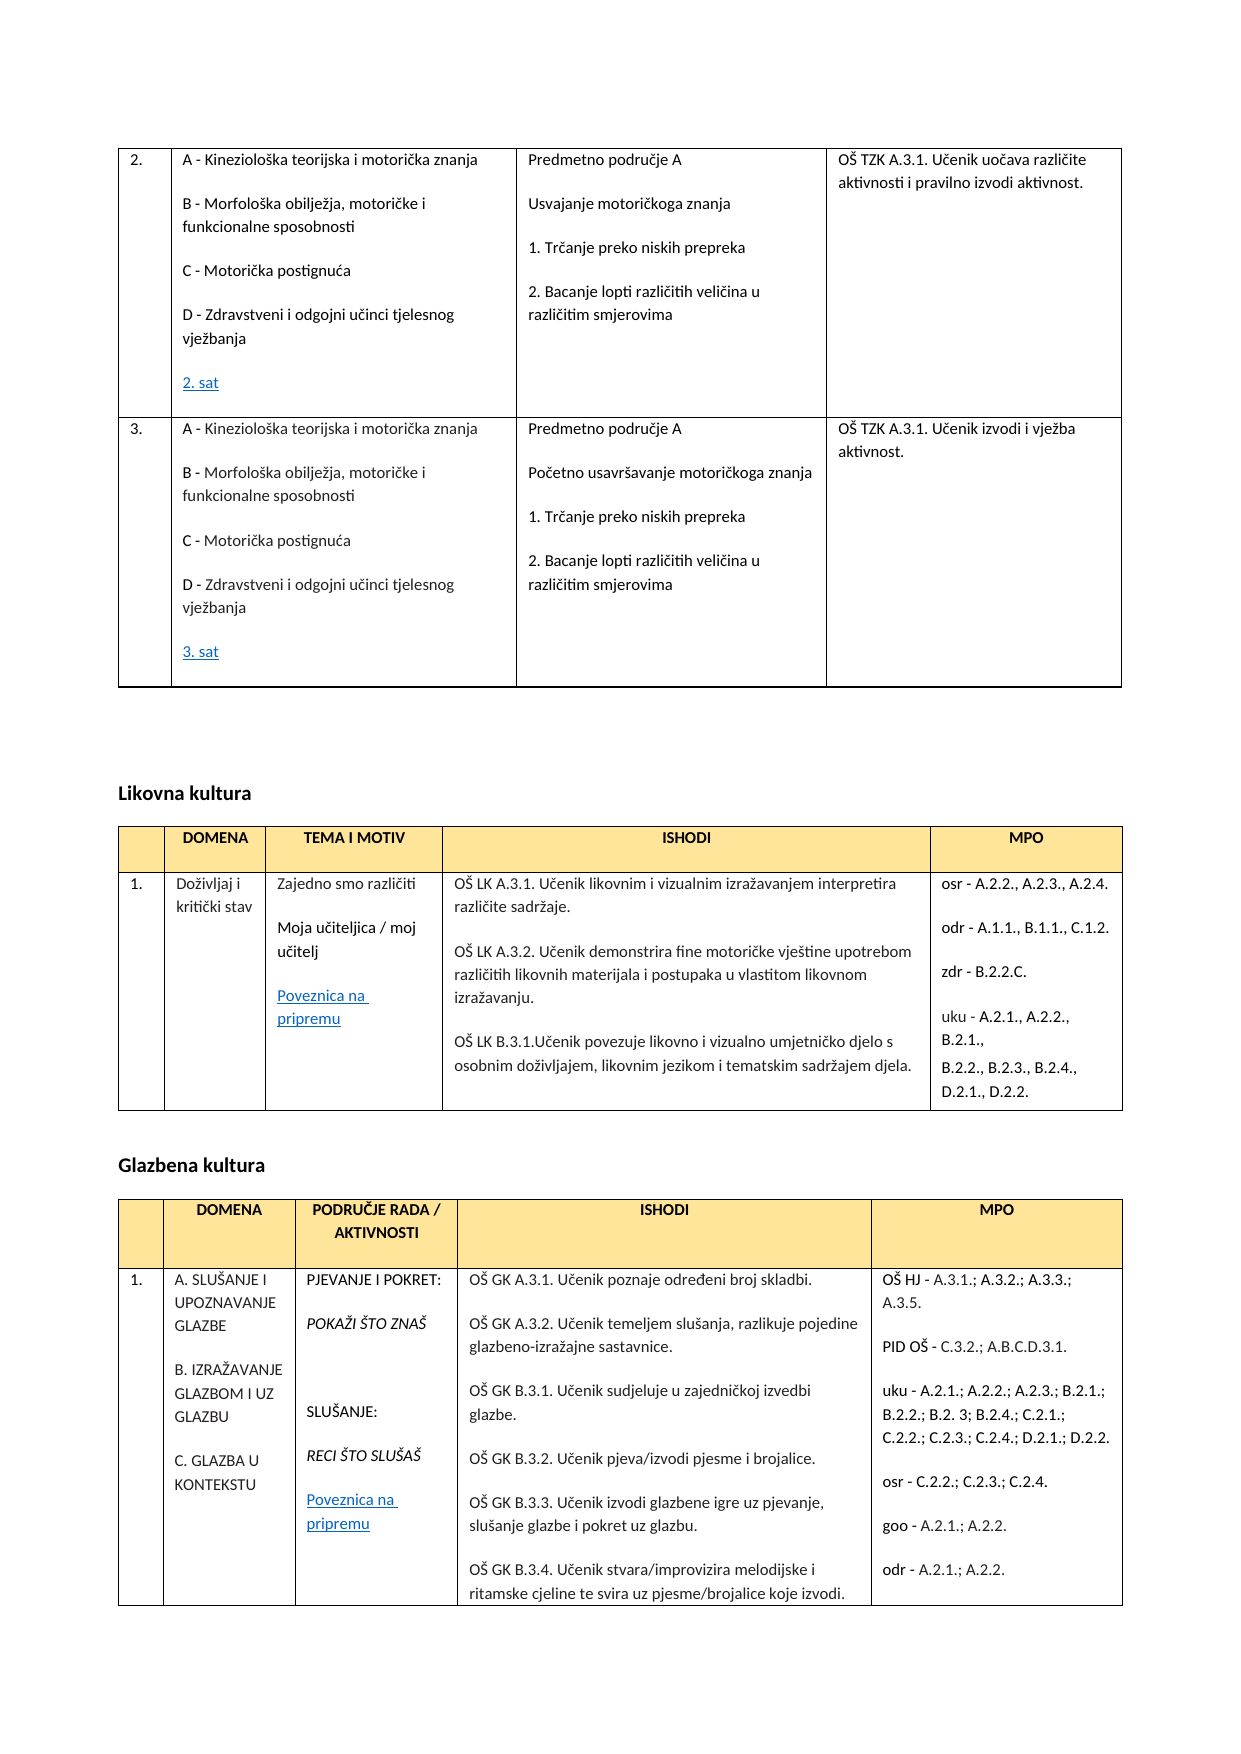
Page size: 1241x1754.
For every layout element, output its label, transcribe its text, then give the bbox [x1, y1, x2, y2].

table_header [119, 1200, 163, 1268]
table_header ISHODI [458, 1200, 871, 1268]
text Glazbena kultura [118, 1152, 1122, 1178]
text Likovna kultura [118, 780, 1122, 805]
table_cell osr - A.2.2., A.2.3., A.2.4. odr - A.1.1., B.1.1., C.1.2. zdr - B.2.2.C. uku - A.2.1., A.2.2., B.2.1., B.2.2., B.2.3., B.2.4., D.2.1., D.2.2. [931, 873, 1122, 1110]
table_cell OŠ TZK A.3.1. Učenik izvodi i vježba aktivnost. [827, 418, 1121, 686]
table_cell 1. [119, 873, 164, 1110]
table_cell Predmetno područje A Usvajanje motoričkoga znanja 1. Trčanje preko niskih prepreka 2. Bacanje lopti različitih veličina u različitim smjerovima [517, 149, 826, 417]
table_cell 1. [119, 1269, 163, 1605]
table_cell OŠ LK A.3.1. Učenik likovnim i vizualnim izražavanjem interpretira različite sadržaje. OŠ LK A.3.2. Učenik demonstrira fine motoričke vještine upotrebom različitih likovnih materijala i postupaka u vlastitom likovnom izražavanju. OŠ LK B.3.1.Učenik povezuje likovno i vizualno umjetničko djelo s osobnim doživljajem, likovnim jezikom i tematskim sadržajem djela. [443, 873, 930, 1110]
table_header MPO [931, 827, 1122, 872]
table_header [119, 827, 164, 872]
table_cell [296, 1269, 457, 1605]
table_header DOMENA [164, 1200, 295, 1268]
table_cell 2. [119, 149, 171, 417]
table_cell 3. [119, 418, 171, 686]
table_header ISHODI [443, 827, 930, 872]
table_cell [872, 1269, 1122, 1605]
table_cell A - Kineziološka teorijska i motorička znanja B - Morfološka obilježja, motoričke i funkcionalne sposobnosti C - Motorička postignuća D - Zdravstveni i odgojni učinci tjelesnog vježbanja 3. sat [172, 418, 516, 686]
table_header DOMENA [165, 827, 265, 872]
table_cell Predmetno područje A Početno usavršavanje motoričkoga znanja 1. Trčanje preko niskih prepreka 2. Bacanje lopti različitih veličina u različitim smjerovima [517, 418, 826, 686]
table_header PODRUČJE RADA / AKTIVNOSTI [296, 1200, 457, 1268]
table_cell A - Kineziološka teorijska i motorička znanja B - Morfološka obilježja, motoričke i funkcionalne sposobnosti C - Motorička postignuća D - Zdravstveni i odgojni učinci tjelesnog vježbanja 2. sat [172, 149, 516, 417]
table_cell Zajedno smo različiti Moja učiteljica / moj učitelj Poveznica na pripremu [266, 873, 442, 1110]
table_cell Doživljaj i kritički stav [165, 873, 265, 1110]
table_header TEMA I MOTIV [266, 827, 442, 872]
table_cell OŠ TZK A.3.1. Učenik uočava različite aktivnosti i pravilno izvodi aktivnost. [827, 149, 1121, 417]
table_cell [164, 1269, 295, 1605]
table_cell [458, 1269, 871, 1605]
table_header MPO [872, 1200, 1122, 1268]
